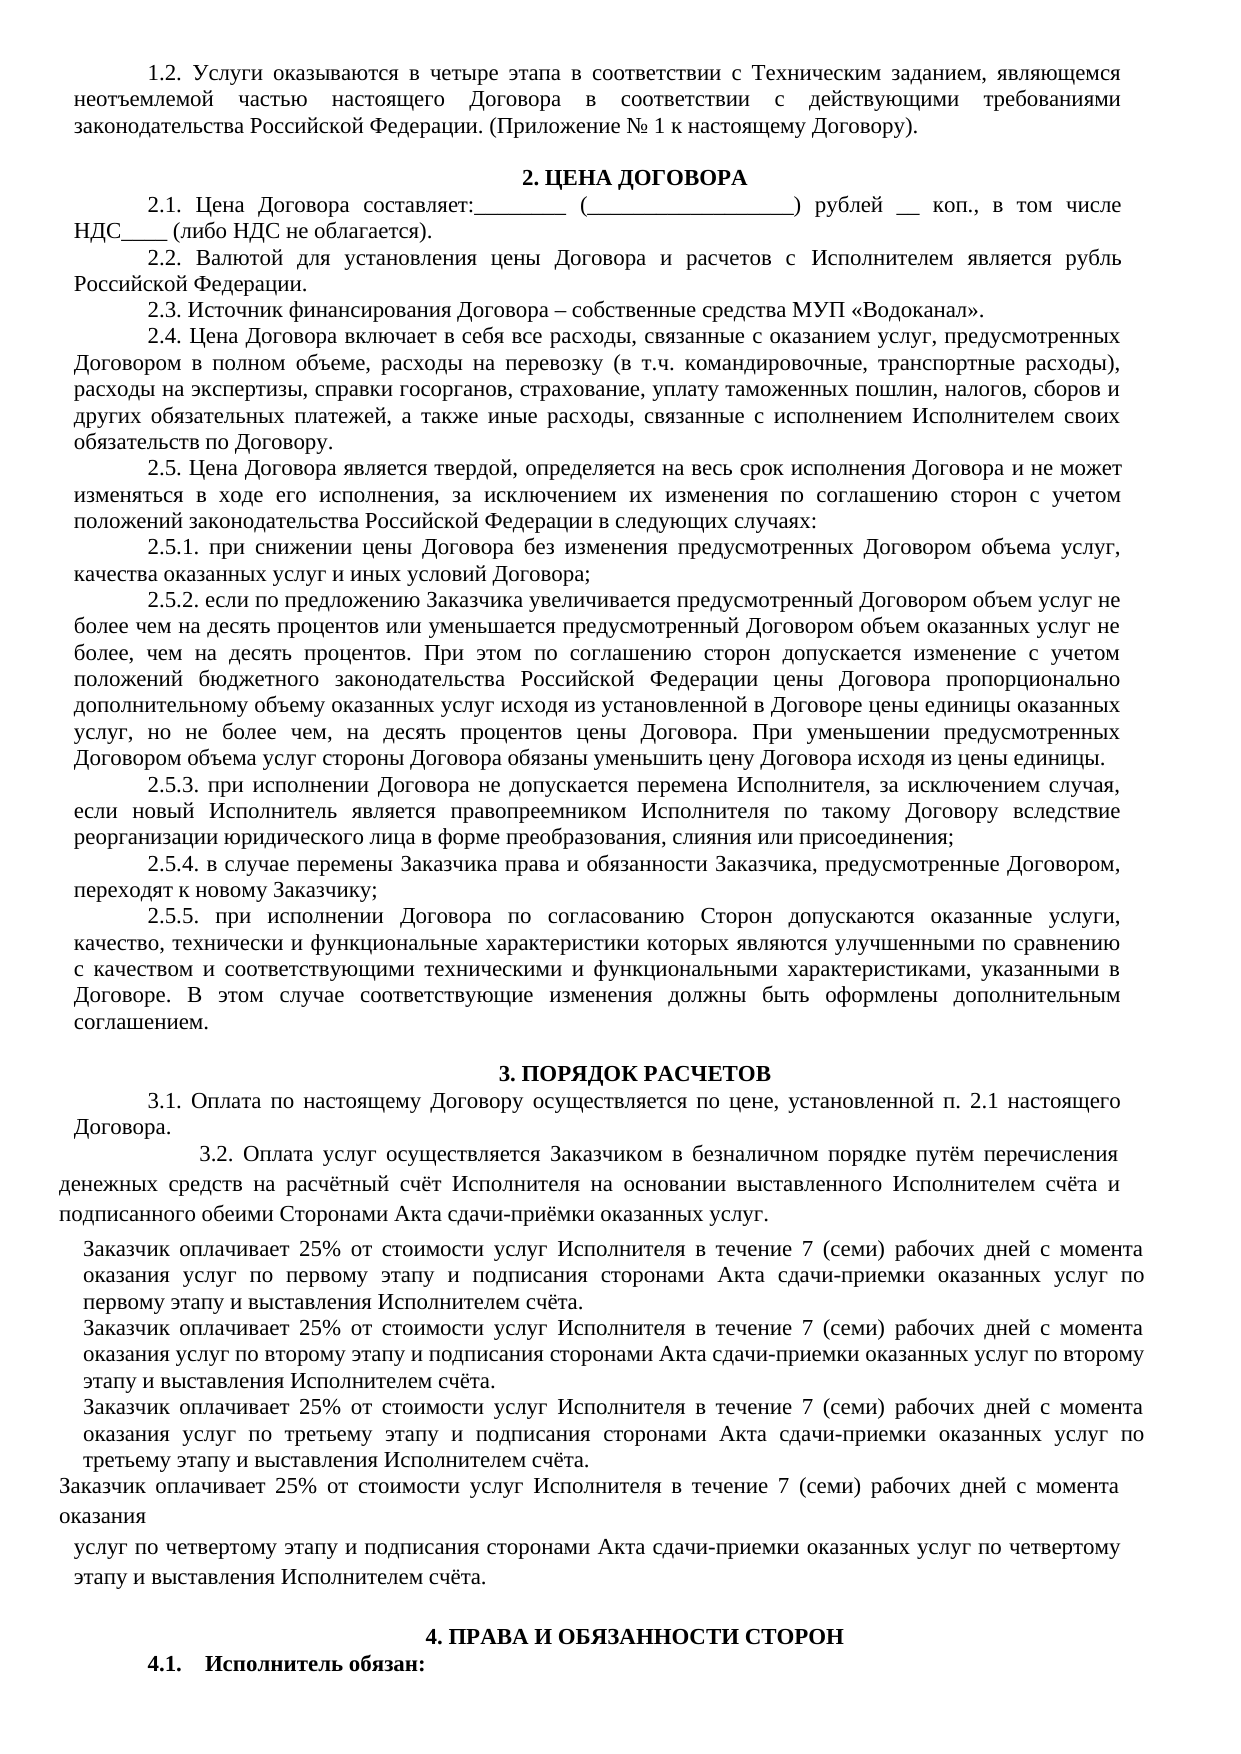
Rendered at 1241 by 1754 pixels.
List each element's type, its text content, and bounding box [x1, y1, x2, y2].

text Заказчик оплачивает 25% от стоимости услуг Исполнителя в течение 7 (семи) рабочих дней с момента оказания услуг по третьему этапу и подписания сторонами Акта сдачи-приемки оказанных услуг по третьему этапу и выставления Исполнителем счёта. [83, 1393, 1146, 1472]
text 2.1. Цена Договора составляет:________ (__________________) рублей __ коп., в том числе НДС____ (либо НДС не облагается). [74, 191, 1122, 243]
text 2.5.3. при исполнении Договора не допускается перемена Исполнителя, за исключением случая, если новый Исполнитель является правопреемником Исполнителя по такому Договору вследствие реорганизации юридического лица в форме преобразования, слияния или присоединения; [74, 771, 1122, 850]
text 2.3. Источник финансирования Договора – собственные средства МУП «Водоканал». [74, 296, 1122, 323]
text 2.4. Цена Договора включает в себя все расходы, связанные с оказанием услуг, предусмотренных Договором в полном объеме, расходы на перевозку (в т.ч. командировочные, транспортные расходы), расходы на экспертизы, справки госорганов, страхование, уплату таможенных пошлин, налогов, сборов и других обязательных платежей, а также иные расходы, связанные с исполнением Исполнителем своих обязательств по Договору. [74, 323, 1122, 454]
text услуг по четвертому этапу и подписания сторонами Акта сдачи-приемки оказанных услуг по четвертому этапу и выставления Исполнителем счёта. [74, 1533, 1122, 1589]
text 2.5.4. в случае перемены Заказчика права и обязанности Заказчика, предусмотренные Договором, переходят к новому Заказчику; [74, 850, 1122, 902]
text 2.5.1. при снижении цены Договора без изменения предусмотренных Договором объема услуг, качества оказанных услуг и иных условий Договора; [74, 533, 1122, 586]
text Заказчик оплачивает 25% от стоимости услуг Исполнителя в течение 7 (семи) рабочих дней с момента оказания услуг по первому этапу и подписания сторонами Акта сдачи-приемки оказанных услуг по первому этапу и выставления Исполнителем счёта. [83, 1235, 1146, 1314]
text 2.2. Валютой для установления цены Договора и расчетов с Исполнителем является рубль Российской Федерации. [74, 243, 1122, 296]
text 3.2. Оплата услуг осуществляется Заказчиком в безналичном порядке путём перечисления денежных средств на расчётный счёт Исполнителя на основании выставленного Исполнителем счёта и подписанного обеими Сторонами Акта сдачи-приёмки оказанных услуг. [59, 1139, 1122, 1226]
text 2.5. Цена Договора является твердой, определяется на весь срок исполнения Договора и не может изменяться в ходе его исполнения, за исключением их изменения по соглашению сторон с учетом положений законодательства Российской Федерации в следующих случаях: [74, 454, 1122, 533]
text 2.5.5. при исполнении Договора по согласованию Сторон допускаются оказанные услуги, качество, технически и функциональные характеристики которых являются улучшенными по сравнению с качеством и соответствующими техническими и функциональными характеристиками, указанными в Договоре. В этом случае соответствующие изменения должны быть оформлены дополнительным соглашением. [74, 902, 1122, 1034]
text 1.2. Услуги оказываются в четыре этапа в соответствии с Техническим заданием, являющемся неотъемлемой частью настоящего Договора в соответствии с действующими требованиями законодательства Российской Федерации. (Приложение № 1 к настоящему Договору). [74, 59, 1122, 138]
text 2.5.2. если по предложению Заказчика увеличивается предусмотренный Договором объем услуг не более чем на десять процентов или уменьшается предусмотренный Договором объем оказанных услуг не более, чем на десять процентов. При этом по соглашению сторон допускается изменение с учетом положений бюджетного законодательства Российской Федерации цены Договора пропорционально дополнительному объему оказанных услуг исходя из установленной в Договоре цены единицы оказанных услуг, но не более чем, на десять процентов цены Договора. При уменьшении предусмотренных Договором объема услуг стороны Договора обязаны уменьшить цену Договора исходя из цены единицы. [74, 586, 1122, 771]
text Заказчик оплачивает 25% от стоимости услуг Исполнителя в течение 7 (семи) рабочих дней с момента оказания [59, 1230, 1122, 1529]
text Заказчик оплачивает 25% от стоимости услуг Исполнителя в течение 7 (семи) рабочих дней с момента оказания услуг по второму этапу и подписания сторонами Акта сдачи-приемки оказанных услуг по второму этапу и выставления Исполнителем счёта. [83, 1314, 1146, 1393]
text 3. ПОРЯДОК РАСЧЕТОВ [74, 1061, 1122, 1087]
text 4. ПРАВА И ОБЯЗАННОСТИ СТОРОН [74, 1623, 1122, 1650]
text 3.1. Оплата по настоящему Договору осуществляется по цене, установленной п. 2.1 настоящего Договора. [74, 1087, 1122, 1139]
text 4.1. Исполнитель обязан: [74, 1650, 1122, 1676]
text 2. ЦЕНА ДОГОВОРА [74, 164, 1122, 191]
